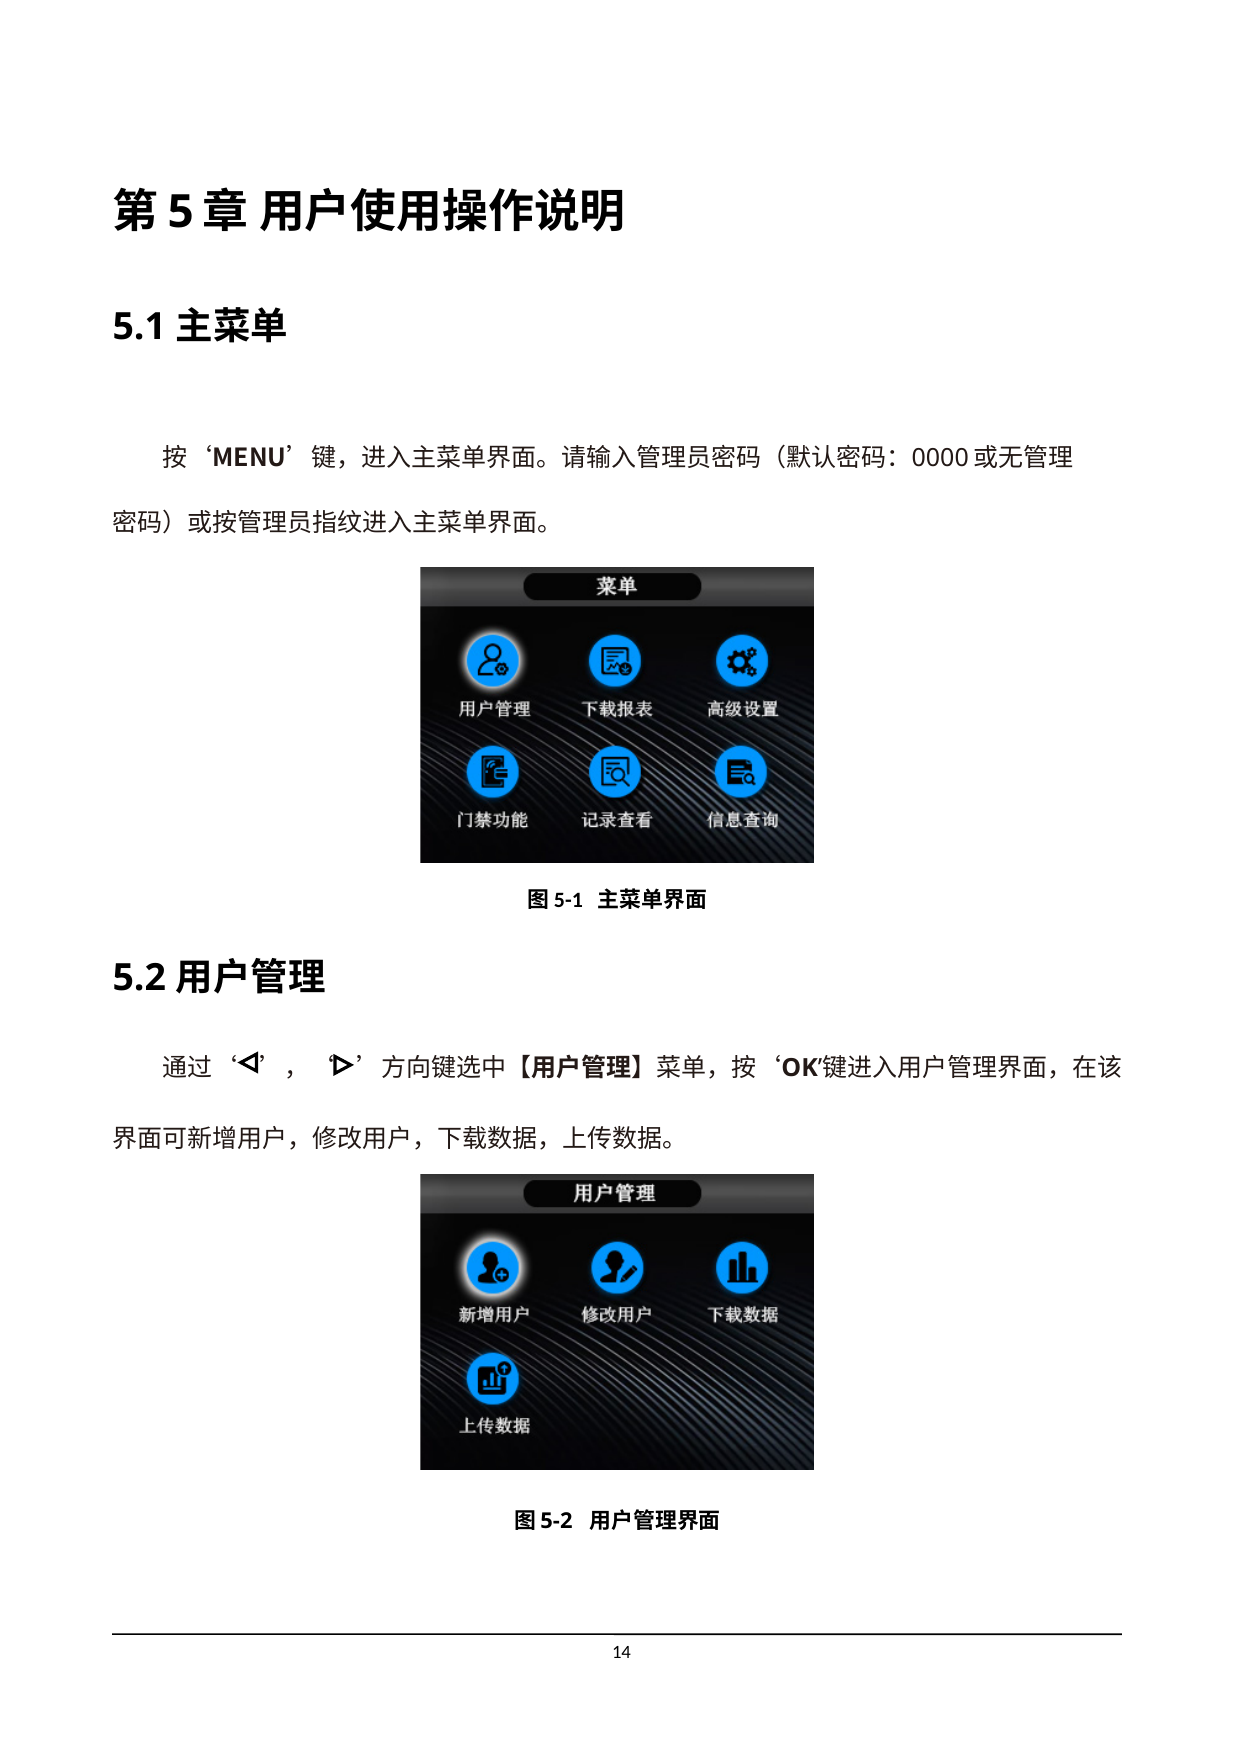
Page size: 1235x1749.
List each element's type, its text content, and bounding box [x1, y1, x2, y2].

text 图5-1 主菜单界面 [112, 882, 1122, 914]
text 通过‘’，‘’方向键选中【用户管理】菜单，按‘OK’键进入用户管理界面，在该 [112, 1033, 1122, 1098]
subtitle 5.1 主菜单 [112, 291, 1122, 356]
subtitle 5.2 用户管理 [112, 941, 1122, 1006]
text 图5-2 用户管理界面 [112, 1503, 1122, 1536]
picture [420, 1174, 814, 1470]
picture [420, 567, 814, 863]
subtitle 第5章 用户使用操作说明 [112, 159, 1122, 257]
text 界面可新增用户，修改用户，下载数据，上传数据。 [112, 1104, 1122, 1169]
text 按‘MENU’键，进入主菜单界面。请输入管理员密码（默认密码：0000或无管理密码）或按管理员指纹进入主菜单界面。 [112, 423, 1089, 553]
